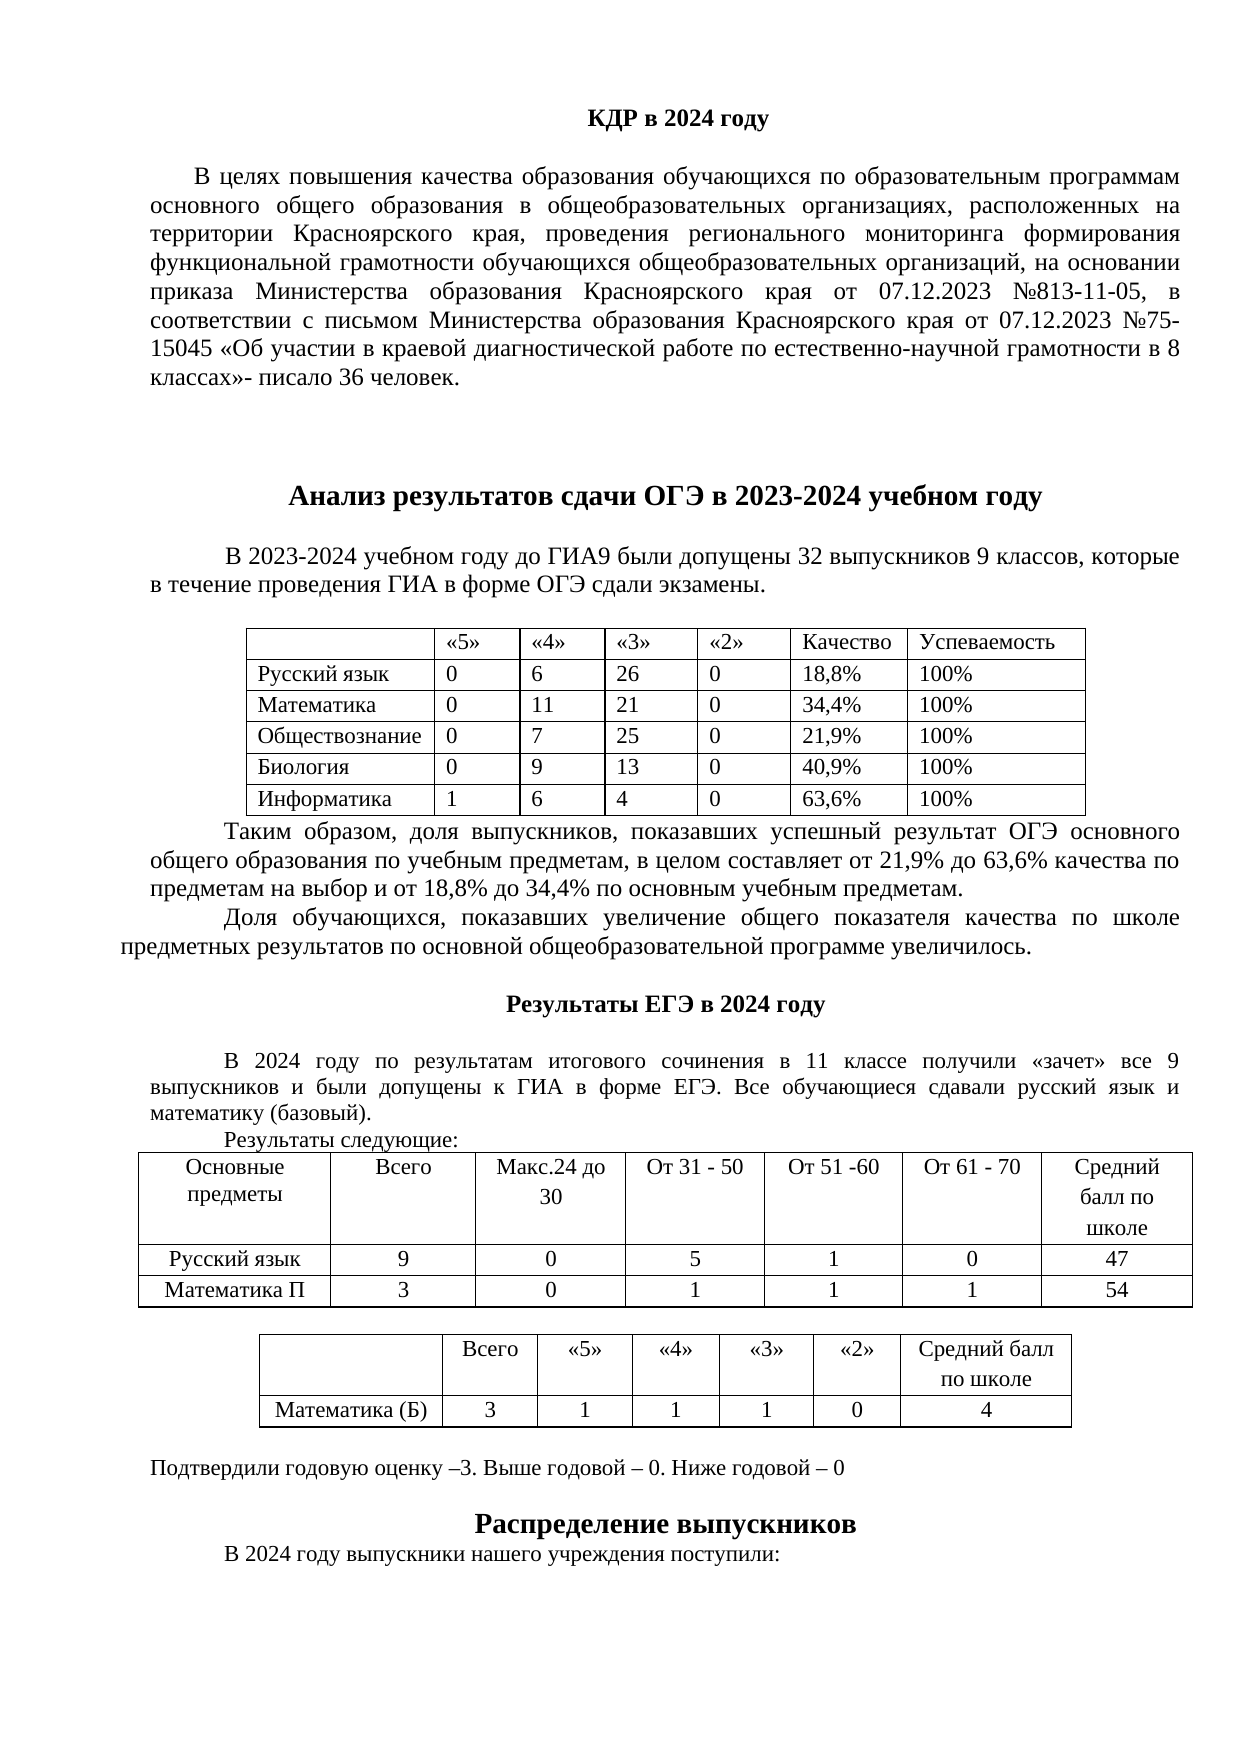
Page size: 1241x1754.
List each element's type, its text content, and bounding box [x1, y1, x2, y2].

table_header Средний балл по школе [901, 1335, 1071, 1395]
table_cell 100% [908, 754, 1085, 784]
table_header [260, 1335, 442, 1395]
table_cell 1 [903, 1276, 1041, 1306]
table_cell 3 [331, 1276, 475, 1306]
table_cell 1 [765, 1245, 902, 1275]
table_cell 0 [435, 660, 519, 690]
table_cell 0 [476, 1276, 625, 1306]
table_header Средний балл по школе [1042, 1153, 1192, 1244]
table_cell 6 [521, 785, 604, 815]
table_cell 5 [626, 1245, 764, 1275]
table_header Качество [791, 629, 907, 659]
table_cell 0 [698, 691, 790, 721]
table_header «2» [698, 629, 790, 659]
table_cell Обществознание [247, 722, 434, 752]
table_cell 100% [908, 785, 1085, 815]
table_cell 0 [814, 1396, 900, 1426]
text Результаты следующие: [150, 1126, 1181, 1152]
table_cell 21,9% [791, 722, 907, 752]
table_header От 51 -60 [765, 1153, 902, 1244]
table_cell 100% [908, 691, 1085, 721]
table_cell 6 [521, 660, 604, 690]
table_cell 18,8% [791, 660, 907, 690]
table_header Всего [443, 1335, 537, 1395]
table_cell Математика П [139, 1276, 330, 1306]
table_cell 1 [765, 1276, 902, 1306]
text Результаты ЕГЭ в 2024 году [150, 989, 1181, 1018]
table_cell 0 [698, 754, 790, 784]
table_header [247, 629, 434, 659]
table_cell 0 [476, 1245, 625, 1275]
table_cell 0 [698, 785, 790, 815]
table_cell 47 [1042, 1245, 1192, 1275]
table_cell Математика (Б) [260, 1396, 442, 1426]
table_cell 11 [521, 691, 604, 721]
table_cell 13 [606, 754, 697, 784]
table_cell Русский язык [139, 1245, 330, 1275]
table_header «5» [538, 1335, 632, 1395]
table_cell 9 [521, 754, 604, 784]
table_header Всего [331, 1153, 475, 1244]
text В 2024 году выпускники нашего учреждения поступили: [150, 1540, 1181, 1566]
table_header «5» [435, 629, 519, 659]
text Подтвердили годовую оценку –3. Выше годовой – 0. Ниже годовой – 0 [150, 1454, 1181, 1480]
table_cell 7 [521, 722, 604, 752]
table_cell 0 [435, 754, 519, 784]
table_header «3» [720, 1335, 813, 1395]
table_header От 31 - 50 [626, 1153, 764, 1244]
text В 2023-2024 учебном году до ГИА9 были допущены 32 выпускников 9 классов, которые в течение проведения ГИА в форме ОГЭ сдали экзамены. [150, 541, 1181, 598]
table_cell 0 [903, 1245, 1041, 1275]
table_header «4» [521, 629, 604, 659]
text Доля обучающихся, показавших увеличение общего показателя качества по школе предметных результатов по основной общеобразовательной программе увеличилось. [120, 902, 1181, 960]
table_cell 63,6% [791, 785, 907, 815]
table_cell 26 [606, 660, 697, 690]
table_cell 0 [435, 691, 519, 721]
table_header «3» [606, 629, 697, 659]
table_cell Биология [247, 754, 434, 784]
table_cell 34,4% [791, 691, 907, 721]
table_cell 1 [633, 1396, 719, 1426]
table_cell 9 [331, 1245, 475, 1275]
text КДР в 2024 году [150, 103, 1162, 132]
table_cell 3 [443, 1396, 537, 1426]
table_cell 0 [698, 660, 790, 690]
table_cell 4 [606, 785, 697, 815]
table_header От 61 - 70 [903, 1153, 1041, 1244]
table_cell Русский язык [247, 660, 434, 690]
table_header «2» [814, 1335, 900, 1395]
table_cell 100% [908, 660, 1085, 690]
table_cell 0 [435, 722, 519, 752]
text Анализ результатов сдачи ОГЭ в 2023-2024 учебном году [150, 478, 1181, 512]
text В 2024 году по результатам итогового сочинения в 11 классе получили «зачет» все 9 выпускников и были допущены к ГИА в форме ЕГЭ. Все обучающиеся сдавали русский язык и математику (базовый). [150, 1047, 1181, 1126]
text Таким образом, доля выпускников, показавших успешный результат ОГЭ основного общего образования по учебным предметам, в целом составляет от 21,9% до 63,6% качества по предметам на выбор и от 18,8% до 34,4% по основным учебным предметам. [150, 816, 1181, 902]
table_header Макс.24 до 30 [476, 1153, 625, 1244]
table_cell 1 [538, 1396, 632, 1426]
table_cell 1 [626, 1276, 764, 1306]
text Распределение выпускников [150, 1507, 1181, 1540]
text В целях повышения качества образования обучающихся по образовательным программам основного общего образования в общеобразовательных организациях, расположенных на территории Красноярского края, проведения регионального мониторинга формирования функциональной грамотности обучающихся общеобразовательных организаций, на основании приказа Министерства образования Красноярского края от 07.12.2023 №813-11-05, в соответствии с письмом Министерства образования Красноярского края от 07.12.2023 №75-15045 «Об участии в краевой диагностической работе по естественно-научной грамотности в 8 классах»- писало 36 человек. [150, 161, 1181, 391]
table_cell 100% [908, 722, 1085, 752]
table_header «4» [633, 1335, 719, 1395]
table_cell 4 [901, 1396, 1071, 1426]
table_cell 1 [435, 785, 519, 815]
table_cell 40,9% [791, 754, 907, 784]
table_cell 54 [1042, 1276, 1192, 1306]
table_cell 25 [606, 722, 697, 752]
table_header Основные предметы [139, 1153, 330, 1244]
table_header Успеваемость [908, 629, 1085, 659]
table_cell Математика [247, 691, 434, 721]
table_cell 21 [606, 691, 697, 721]
table_cell 1 [720, 1396, 813, 1426]
table_cell Информатика [247, 785, 434, 815]
table_cell 0 [698, 722, 790, 752]
